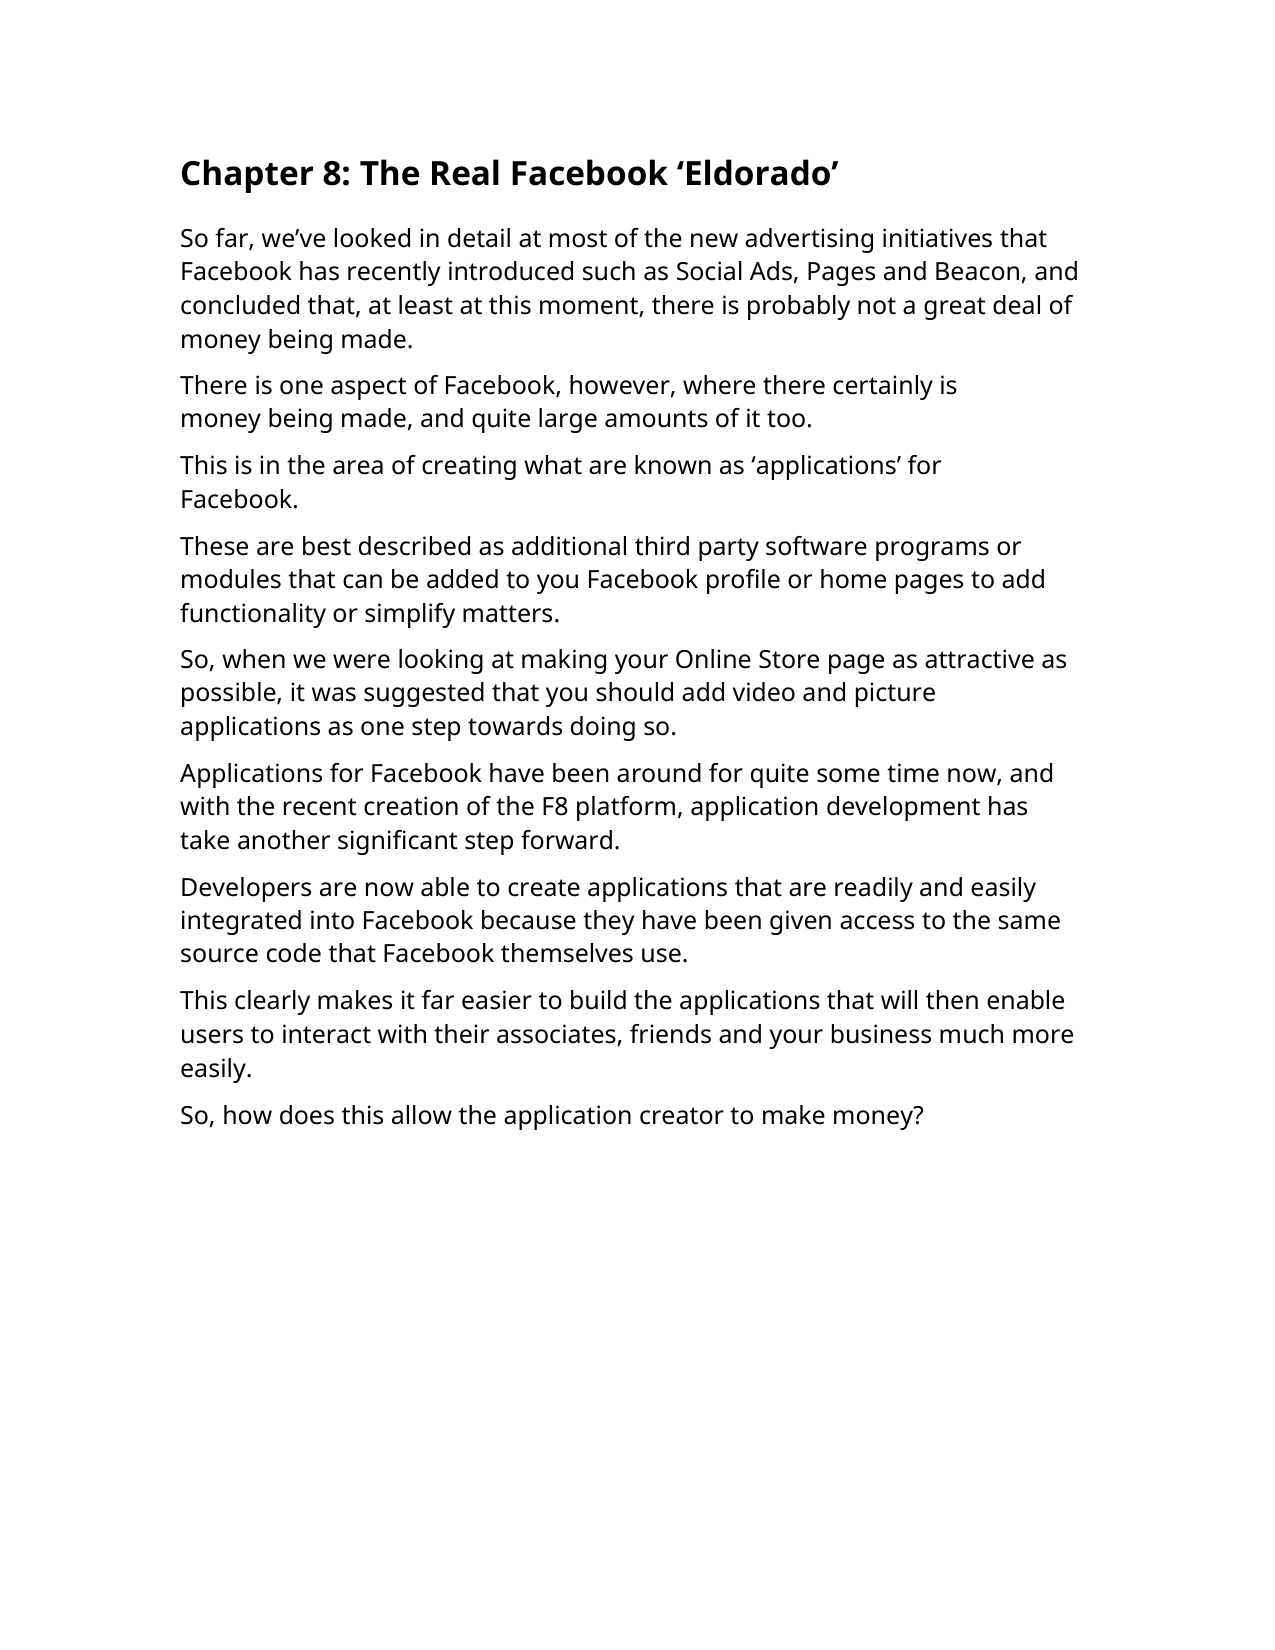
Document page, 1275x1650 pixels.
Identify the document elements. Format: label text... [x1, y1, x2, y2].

text Developers are now able to create applications that are readily and easily integrated into Facebook because they have been given access to the same source code that Facebook themselves use. [180, 869, 1097, 970]
text These are best described as additional third party software programs or modules that can be added to you Facebook profile or home pages to add functionality or simplify matters. [180, 528, 1094, 629]
text Applications for Facebook have been around for quite some time now, and with the recent creation of the F8 platform, application development has take another significant step forward. [180, 755, 1071, 857]
text There is one aspect of Facebook, however, where there certainly is money being made, and quite large amounts of it too. [180, 368, 1033, 435]
text This is in the area of creating what are known as ‘applications’ for Facebook. [180, 448, 1018, 516]
text This clearly makes it far easier to build the applications that will then enable users to interact with their associates, friends and your business much more easily. [180, 983, 1094, 1085]
text Chapter 8: The Real Facebook ‘Eldorado’ [180, 150, 1188, 195]
text So, how does this allow the application creator to make money? [180, 1097, 1188, 1131]
text So far, we’ve looked in detail at most of the new advertising initiatives that Facebook has recently introduced such as Social Ads, Pages and Beacon, and concluded that, at least at this moment, there is probably not a great deal of money being made. [180, 220, 1081, 355]
text So, when we were looking at making your Online Store page as attractive as possible, it was suggested that you should add video and picture applications as one step towards doing so. [180, 642, 1075, 743]
